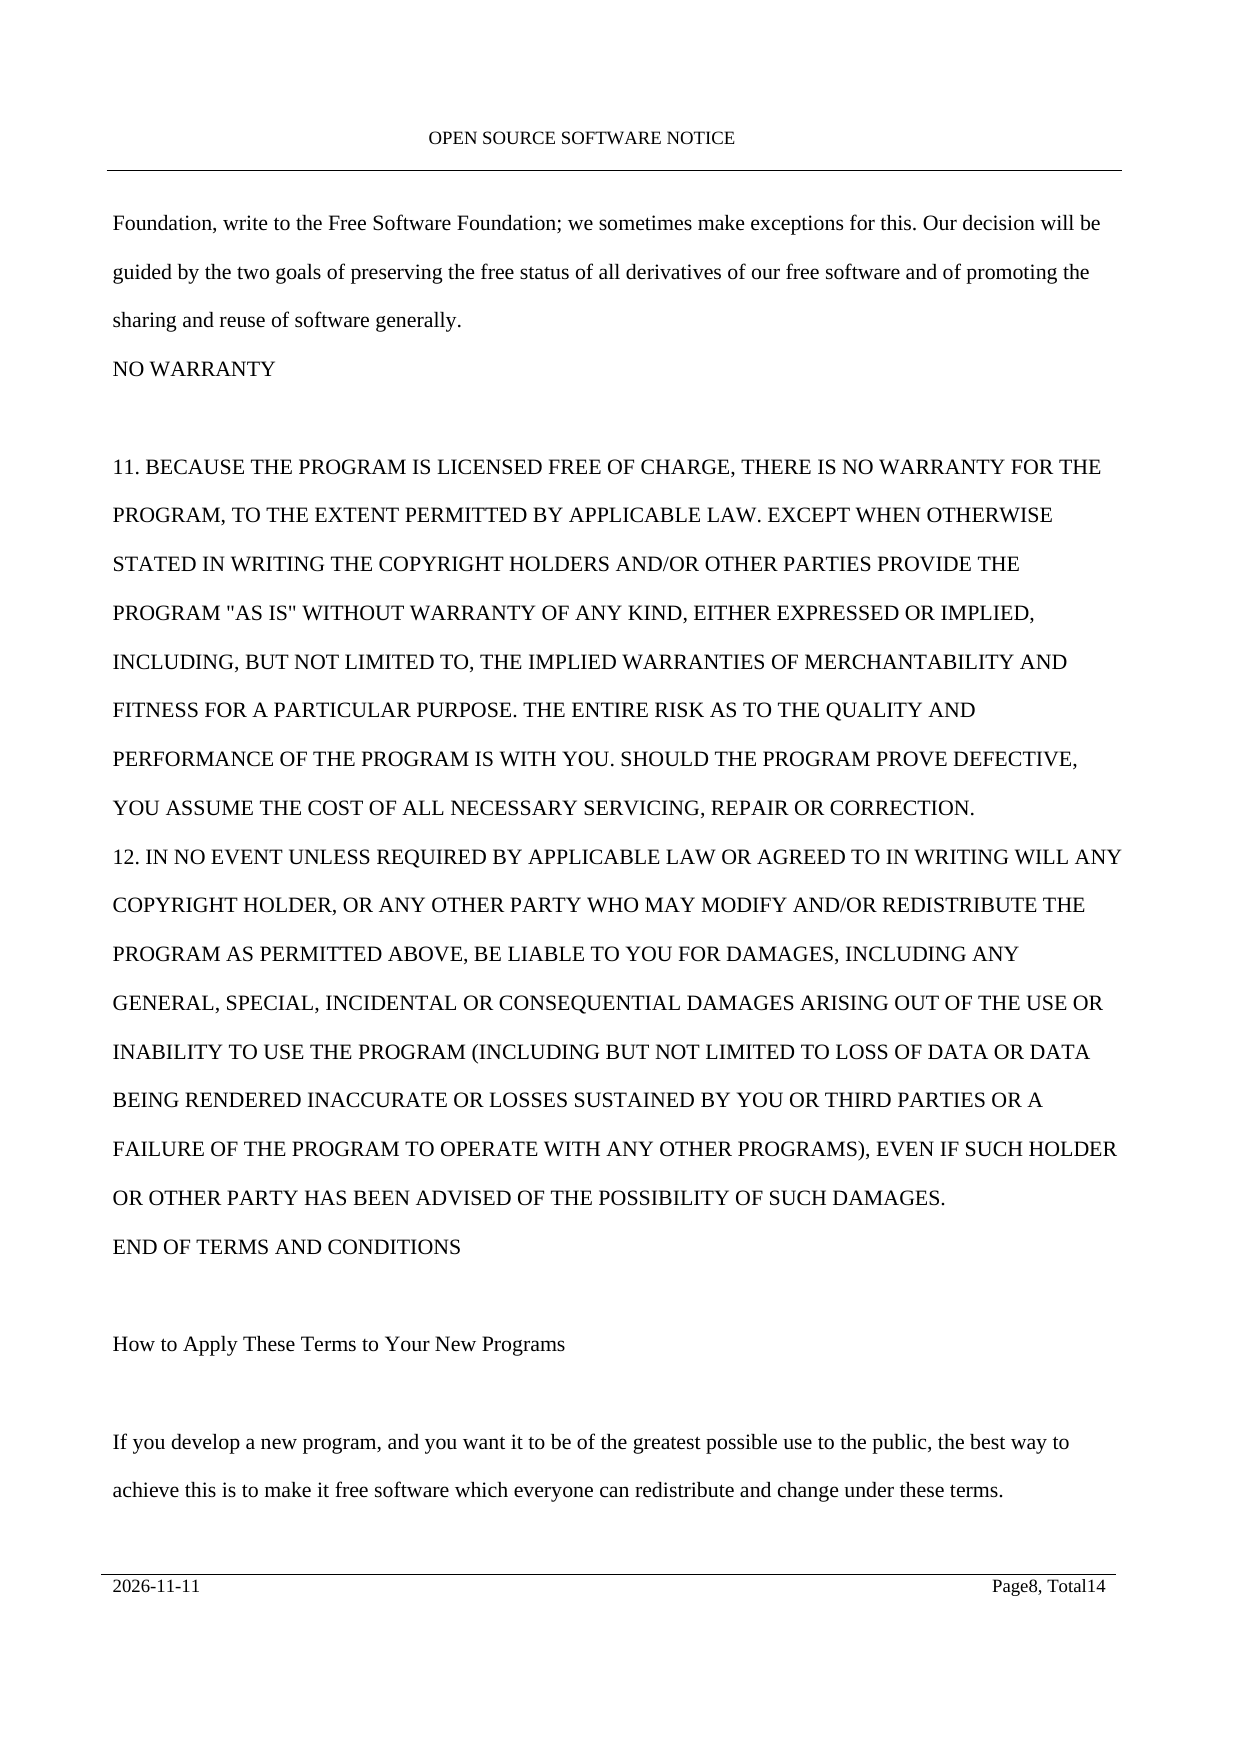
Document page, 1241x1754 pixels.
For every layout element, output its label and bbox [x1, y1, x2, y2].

text [112, 206, 1128, 1506]
